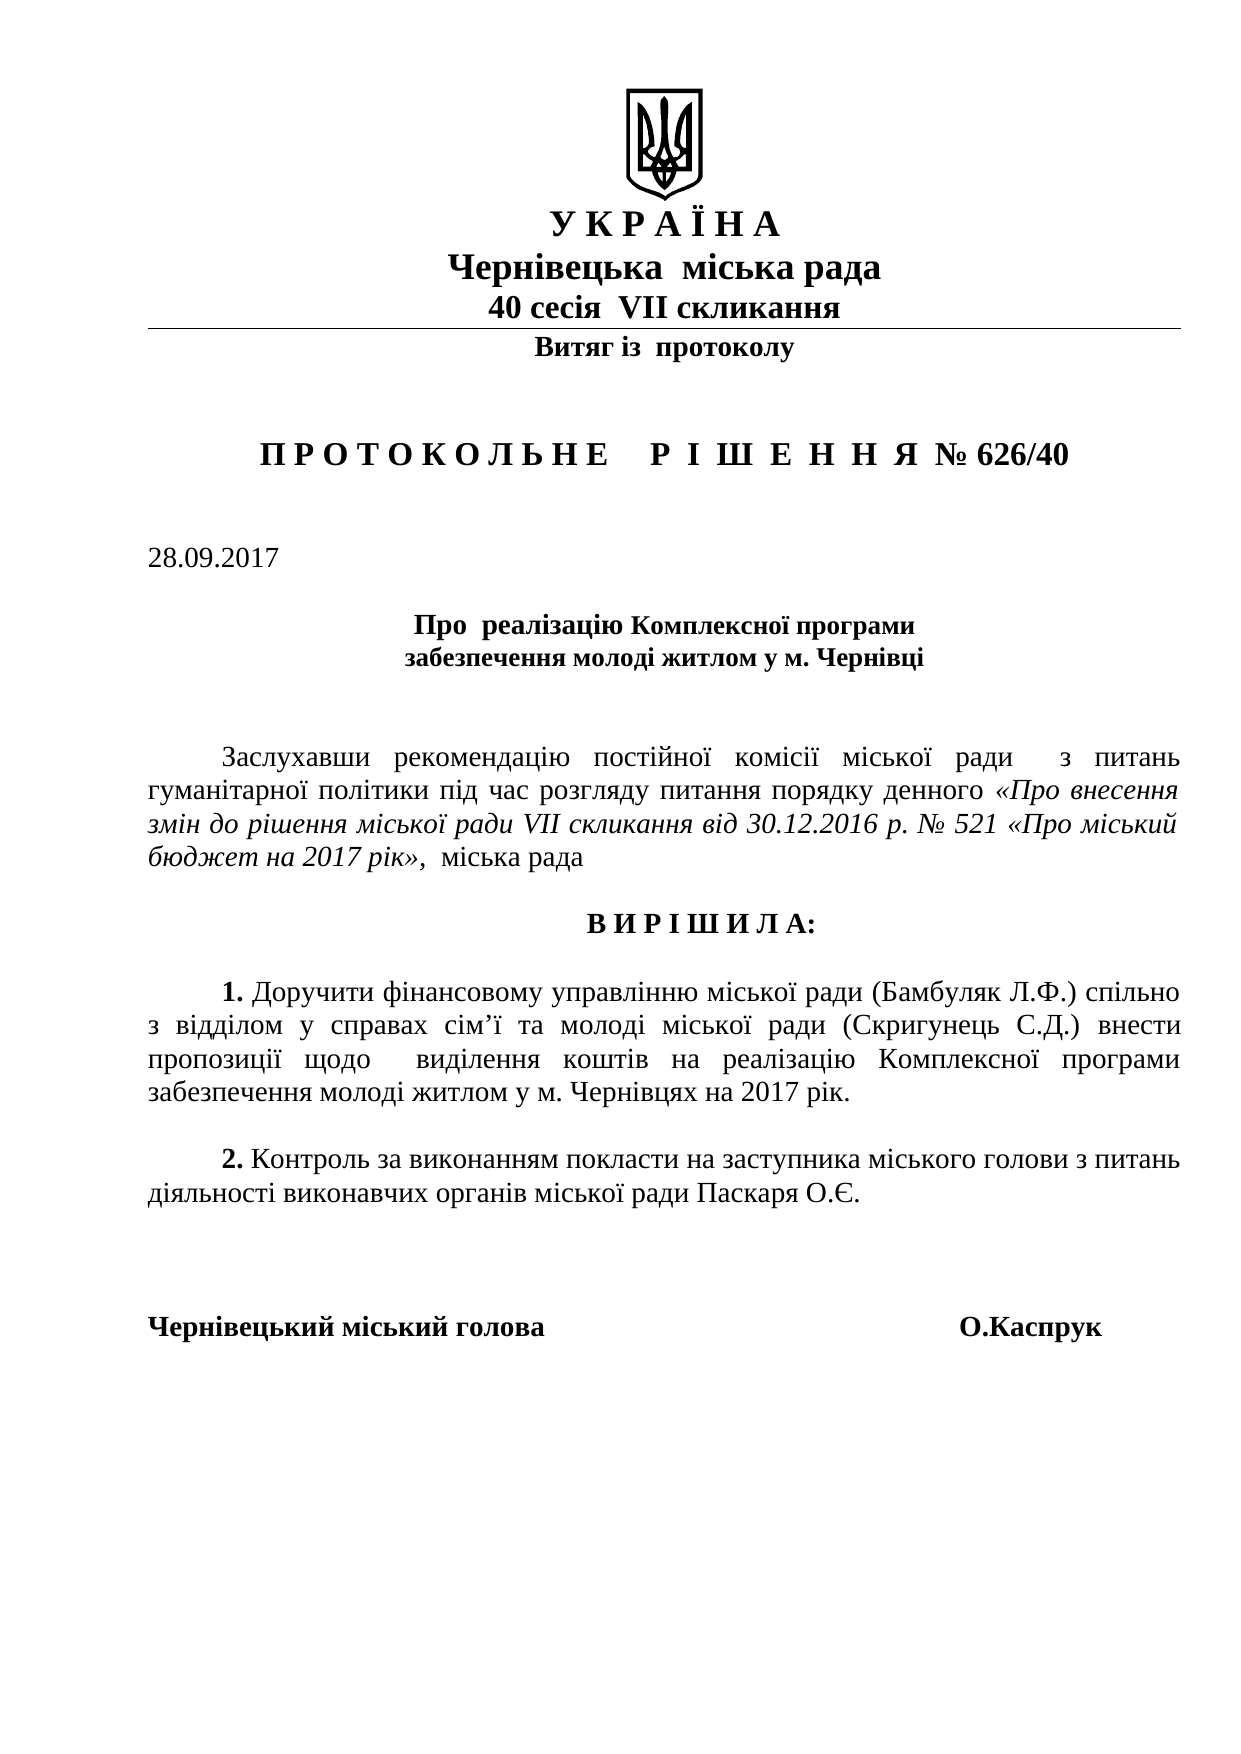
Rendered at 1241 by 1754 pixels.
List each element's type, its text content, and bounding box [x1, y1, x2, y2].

text Про реалізацію Комплексної програми [148, 607, 1181, 641]
text 40 сесія VIІ скликання [148, 287, 1181, 328]
text Заслухавши рекомендацію постійної комісії міської ради з питань гуманітарної політики під час розгляду питання порядку денного «Про внесення змін до рішення міської ради VІI скликання від 30.12.2016 р. № 521 «Про міський бюджет на 2017 рік», міська рада [148, 739, 1181, 873]
text забезпечення молоді житлом у м. Чернівці [148, 641, 1181, 672]
text 28.09.2017 [148, 540, 1181, 574]
text Чернівецька міська рада [148, 244, 1181, 287]
text У К Р А Ї Н А [148, 201, 1181, 244]
text 2. Контроль за виконанням покласти на заступника міського голови з питань діяльності виконавчих органів міської ради Паскаря О.Є. [148, 1141, 1181, 1208]
text Витяг із протоколу [148, 329, 1181, 363]
text Чернівецький міський голова О.Каспрук [148, 1309, 1181, 1343]
text 1. Доручити фінансовому управлінню міської ради (Бамбуляк Л.Ф.) спільно з відділом у справах сім’ї та молоді міської ради (Скригунець С.Д.) внести пропозиції щодо виділення коштів на реалізацію Комплексної програми забезпечення молоді житлом у м. Чернівцях на 2017 рік. [148, 974, 1181, 1108]
subtitle П Р О Т О К О Л Ь Н Е Р І Ш Е Н Н Я № 626/40 [148, 435, 1181, 473]
text В И Р І Ш И Л А: [148, 907, 1181, 940]
